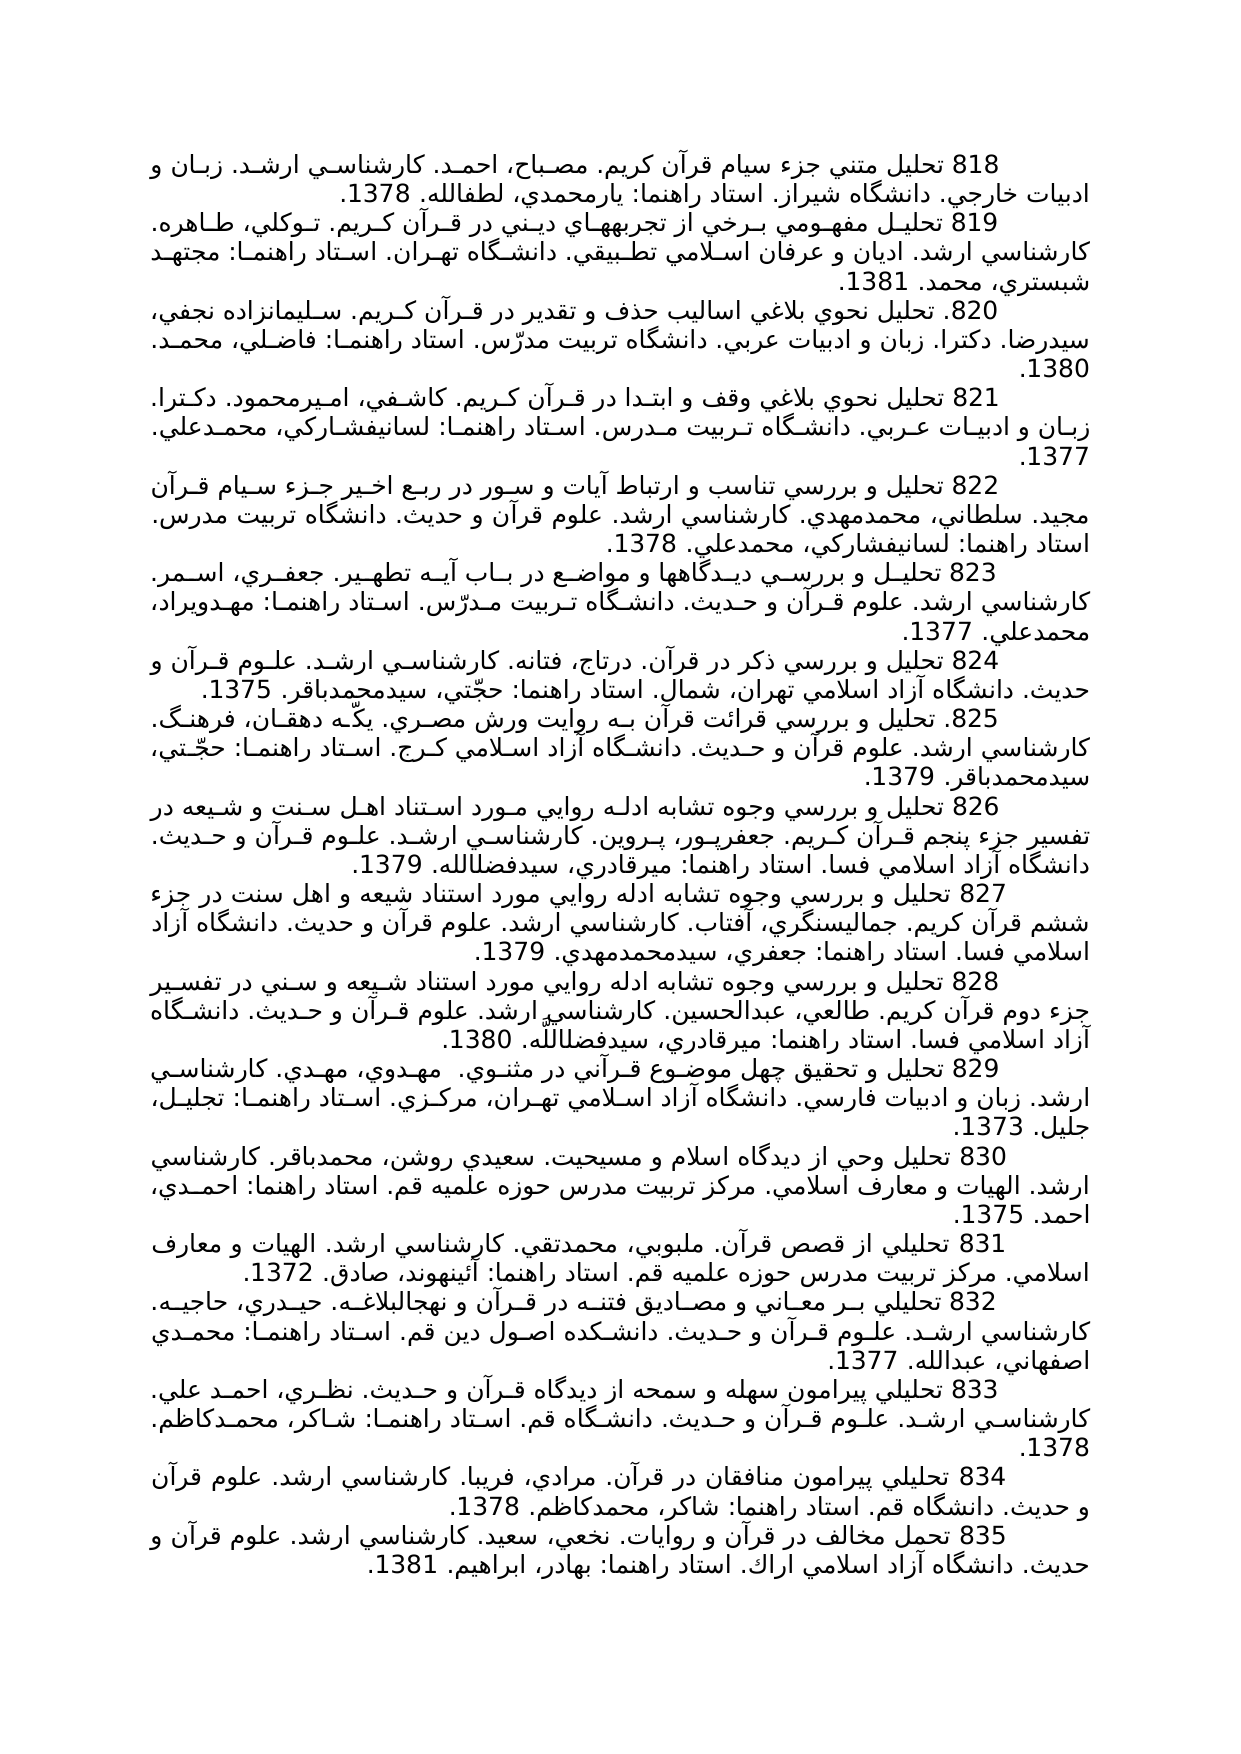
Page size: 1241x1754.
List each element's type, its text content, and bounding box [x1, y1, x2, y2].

text 824 تحليل و بررسي ذكر در قرآن. درتاج، فتانه. كارشناسي ارشد. علوم قرآن و حديث. دانشگاه آزاد اسلامي تهران، شمال. استاد راهنما: حجّتي، سيدمحمدباقر. 1375. [150, 646, 1090, 704]
text 823 تحليل و بررسي ديدگاهها و مواضع در باب آيه تطهير. جعفري، اسمر. كارشناسي ارشد. علوم قرآن و حديث. دانشگاه تربيت مدرّس. استاد راهنما: مهدوي‏راد، محمدعلي. 1377. [150, 558, 1090, 646]
text 832 تحليلي بر معاني و مصاديق فتنه در قرآن و نهج‏البلاغه. حيدري، حاجيه. كارشناسي ارشد. علوم قرآن و حديث. دانشكده اصول دين قم. استاد راهنما: محمدي اصفهاني، عبدالله. 1377. [150, 1287, 1090, 1375]
text 818 تحليل متني جزء سي‏ام قرآن كريم. مصباح، احمد. كارشناسي ارشد. زبان و ادبيات خارجي. دانشگاه شيراز. استاد راهنما: يارمحمدي، لطف‏الله. 1378. [150, 150, 1090, 208]
text 820. تحليل نحوي بلاغي اساليب حذف و تقدير در قرآن كريم. سليمان‏زاده نجفي، سيدرضا. دكترا. زبان و ادبيات عربي. دانشگاه تربيت مدرّس. استاد راهنما: فاضلي، محمد. 1380. [150, 296, 1090, 383]
text 827 تحليل و بررسي وجوه تشابه ادله روايي مورد استناد شيعه و اهل سنت در جزء ششم قرآن كريم. جمالي‏سنگري، آفتاب. كارشناسي ارشد. علوم قرآن و حديث. دانشگاه آزاد اسلامي فسا. استاد راهنما: جعفري، سيدمحمدمهدي. 1379. [150, 879, 1090, 967]
text 825. تحليل و بررسي قرائت قرآن به روايت ورش مصري. يكّه دهقان، فرهنگ. كارشناسي ارشد. علوم قرآن و حديث. دانشگاه آزاد اسلامي كرج. استاد راهنما: حجّتي، سيدمحمدباقر. 1379. [150, 704, 1090, 792]
text 822 تحليل و بررسي تناسب و ارتباط آيات و سور در ربع اخير جزء سي‏ام قرآن مجيد. سلطاني، محمدمهدي. كارشناسي ارشد. علوم قرآن و حديث. دانشگاه تربيت مدرس. استاد راهنما: لساني‏فشاركي، محمدعلي. 1378. [150, 471, 1090, 558]
text 830 تحليل وحي از ديدگاه اسلام و مسيحيت. سعيدي روشن، محمدباقر. كارشناسي ارشد. الهيات و معارف اسلامي. مركز تربيت مدرس حوزه علميه قم. استاد راهنما: احمدي، احمد. 1375. [150, 1142, 1090, 1229]
text 831 تحليلي از قصص قرآن. ملبوبي، محمدتقي. كارشناسي ارشد. الهيات و معارف اسلامي. مركز تربيت مدرس حوزه علميه قم. استاد راهنما: آئينه‏وند، صادق. 1372. [150, 1229, 1090, 1287]
text 828 تحليل و بررسي وجوه تشابه ادله روايي مورد استناد شيعه و سني در تفسير جزء دوم قرآن كريم. طالعي، عبدالحسين. كارشناسي ارشد. علوم قرآن و حديث. دانشگاه آزاد اسلامي فسا. استاد راهنما: ميرقادري، سيدفضل‏اللَّه. 1380. [150, 967, 1090, 1054]
text 834 تحليلي پيرامون منافقان در قرآن. مرادي، فريبا. كارشناسي ارشد. علوم قرآن و حديث. دانشگاه قم. استاد راهنما: شاكر، محمدكاظم. 1378. [150, 1462, 1090, 1521]
text 821 تحليل نحوي بلاغي وقف و ابتدا در قرآن كريم. كاشفي، اميرمحمود. دكترا. زبان و ادبيات عربي. دانشگاه تربيت مدرس. استاد راهنما: لساني‏فشاركي، محمدعلي. 1377. [150, 383, 1090, 471]
text 833 تحليلي پيرامون سهله و سمحه از ديدگاه قرآن و حديث. نظري، احمد علي. كارشناسي ارشد. علوم قرآن و حديث. دانشگاه قم. استاد راهنما: شاكر، محمدكاظم. 1378. [150, 1375, 1090, 1462]
text 826 تحليل و بررسي وجوه تشابه ادله روايي مورد استناد اهل سنت و شيعه در تفسير جزء پنجم قرآن كريم. جعفرپور، پروين. كارشناسي ارشد. علوم قرآن و حديث. دانشگاه آزاد اسلامي فسا. استاد راهنما: ميرقادري، سيدفضل‏الله. 1379. [150, 792, 1090, 879]
text 819 تحليل مفهومي برخي از تجربه‏هاي ديني در قرآن كريم. توكلي، طاهره. كارشناسي ارشد. اديان و عرفان اسلامي تطبيقي. دانشگاه تهران. استاد راهنما: مجتهد شبستري، محمد. 1381. [150, 208, 1090, 296]
text 829 تحليل و تحقيق چهل موضوع قرآني در مثنوي. مهدوي، مهدي. كارشناسي ارشد. زبان و ادبيات فارسي. دانشگاه آزاد اسلامي تهران، مركزي. استاد راهنما: تجليل، جليل. 1373. [150, 1054, 1090, 1142]
text 835 تحمل مخالف در قرآن و روايات. نخعي، سعيد. كارشناسي ارشد. علوم قرآن و حديث. دانشگاه آزاد اسلامي اراك. استاد راهنما: بهادر، ابراهيم. 1381. [150, 1521, 1090, 1579]
